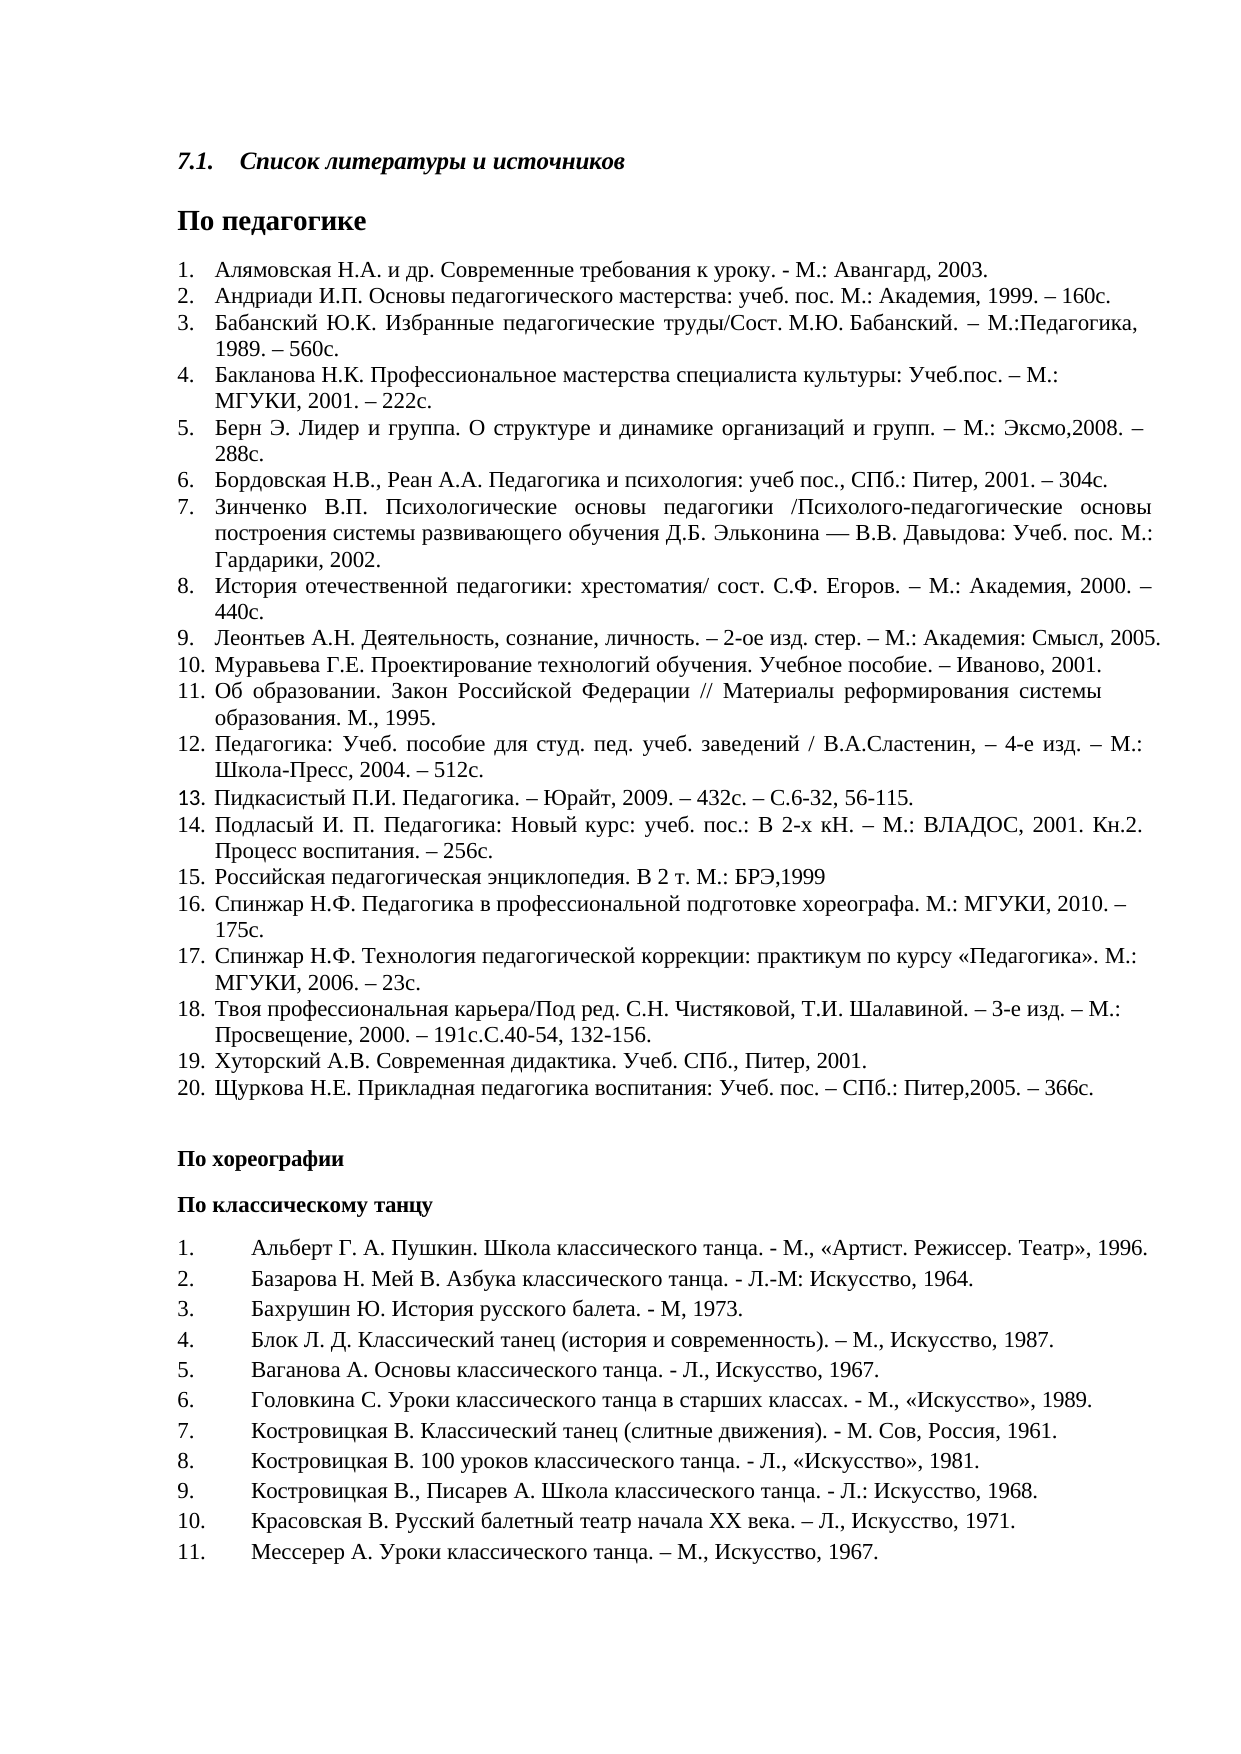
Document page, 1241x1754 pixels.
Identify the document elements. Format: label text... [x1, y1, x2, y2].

list Берн Э. Лидер и группа. О структуре и динамике организаций и групп. – М.: Эксмо,2008. – 288с. [177, 414, 1149, 467]
list Бабанский Ю.К. Избранные педагогические труды/Сост. М.Ю. Бабанский. – М.:Педагогика, 1989. – 560с. [177, 308, 1148, 361]
list Спинжар Н.Ф. Педагогика в профессиональной подготовке хореографа. М.: МГУКИ, 2010. – 175с. [177, 890, 1127, 942]
text По хореографии [177, 1145, 1209, 1172]
list Твоя профессиональная карьера/Под ред. С.Н. Чистяковой, Т.И. Шалавиной. – 3-е изд. – М.: Просвещение, 2000. – 191с.С.40-54, 132-156. [177, 995, 1122, 1048]
list Алямовская Н.А. и др. Современные требования к уроку. - М.: Авангард, 2003. [177, 256, 1209, 282]
list Блок Л. Д. Классический танец (история и современность). – М., Искусство, 1987. [177, 1326, 1209, 1352]
subtitle По педагогике [177, 203, 1209, 237]
list Подласый И. П. Педагогика: Новый курс: учеб. пос.: В 2-х кН. – М.: ВЛАДОС, 2001. Кн.2. Процесс воспитания. – 256с. [177, 811, 1149, 863]
list Костровицкая В., Писарев А. Школа классического танца. - Л.: Искусство, 1968. [177, 1477, 1209, 1503]
list Список литературы и источников [177, 146, 1209, 175]
list Зинченко В.П. Психологические основы педагогики /Психолого-педагогические основы построения системы развивающего обучения Д.Б. Эльконина — В.В. Давыдова: Учеб. пос. М.: Гардарики, 2002. [177, 493, 1153, 572]
list Об образовании. Закон Российской Федерации // Материалы реформирования системы образования. М., 1995. [177, 677, 1136, 730]
list Леонтьев А.Н. Деятельность, сознание, личность. – 2-ое изд. стер. – М.: Академия: Смысл, 2005. [177, 625, 1209, 651]
list Костровицкая В. 100 уроков классического танца. - Л., «Искусство», 1981. [177, 1447, 1209, 1473]
list Костровицкая В. Классический танец (слитные движения). - М. Сов, Россия, 1961. [177, 1417, 1209, 1443]
list Педагогика: Учеб. пособие для студ. пед. учеб. заведений / В.А.Сластенин, – 4-е изд. – М.: Школа-Пресс, 2004. – 512с. [177, 730, 1148, 783]
list Головкина С. Уроки классического танца в старших классах. - М., «Искусство», 1989. [177, 1386, 1209, 1412]
list Бахрушин Ю. История русского балета. - М, 1973. [177, 1295, 1209, 1322]
list История отечественной педагогики: хрестоматия/ сост. С.Ф. Егоров. – М.: Академия, 2000. – 440с. [177, 572, 1153, 625]
text По классическому танцу [177, 1191, 1209, 1217]
list Красовская В. Русский балетный театр начала XX века. – Л., Искусство, 1971. [177, 1507, 1209, 1534]
list Спинжар Н.Ф. Технология педагогической коррекции: практикум по курсу «Педагогика». М.: МГУКИ, 2006. – 23с. [177, 942, 1138, 995]
list Российская педагогическая энциклопедия. В 2 т. М.: БРЭ,1999 [177, 863, 1209, 890]
list Хуторский А.В. Современная дидактика. Учеб. СПб., Питер, 2001. [177, 1048, 1209, 1074]
list Щуркова Н.Е. Прикладная педагогика воспитания: Учеб. пос. – СПб.: Питер,2005. – 366с. [177, 1074, 1209, 1100]
list Мессерер А. Уроки классического танца. – М., Искусство, 1967. [177, 1538, 1209, 1564]
list Бордовская Н.В., Реан А.А. Педагогика и психология: учеб пос., СПб.: Питер, 2001. – 304с. [177, 467, 1209, 493]
list Базарова Н. Мей В. Азбука классического танца. - Л.-М: Искусство, 1964. [177, 1265, 1209, 1292]
list Альберт Г. А. Пушкин. Школа классического танца. - М., «Артист. Режиссер. Театр», 1996. [177, 1234, 1209, 1261]
list Муравьева Г.Е. Проектирование технологий обучения. Учебное пособие. – Иваново, 2001. [177, 651, 1209, 677]
list Андриади И.П. Основы педагогического мастерства: учеб. пос. М.: Академия, 1999. – 160с. [177, 282, 1209, 308]
list Ваганова А. Основы классического танца. - Л., Искусство, 1967. [177, 1356, 1209, 1382]
list Пидкасистый П.И. Педагогика. – Юрайт, 2009. – 432с. – С.6-32, 56-115. [177, 783, 1209, 811]
list Бакланова Н.К. Профессиональное мастерства специалиста культуры: Учеб.пос. – М.: МГУКИ, 2001. – 222с. [177, 361, 1149, 414]
